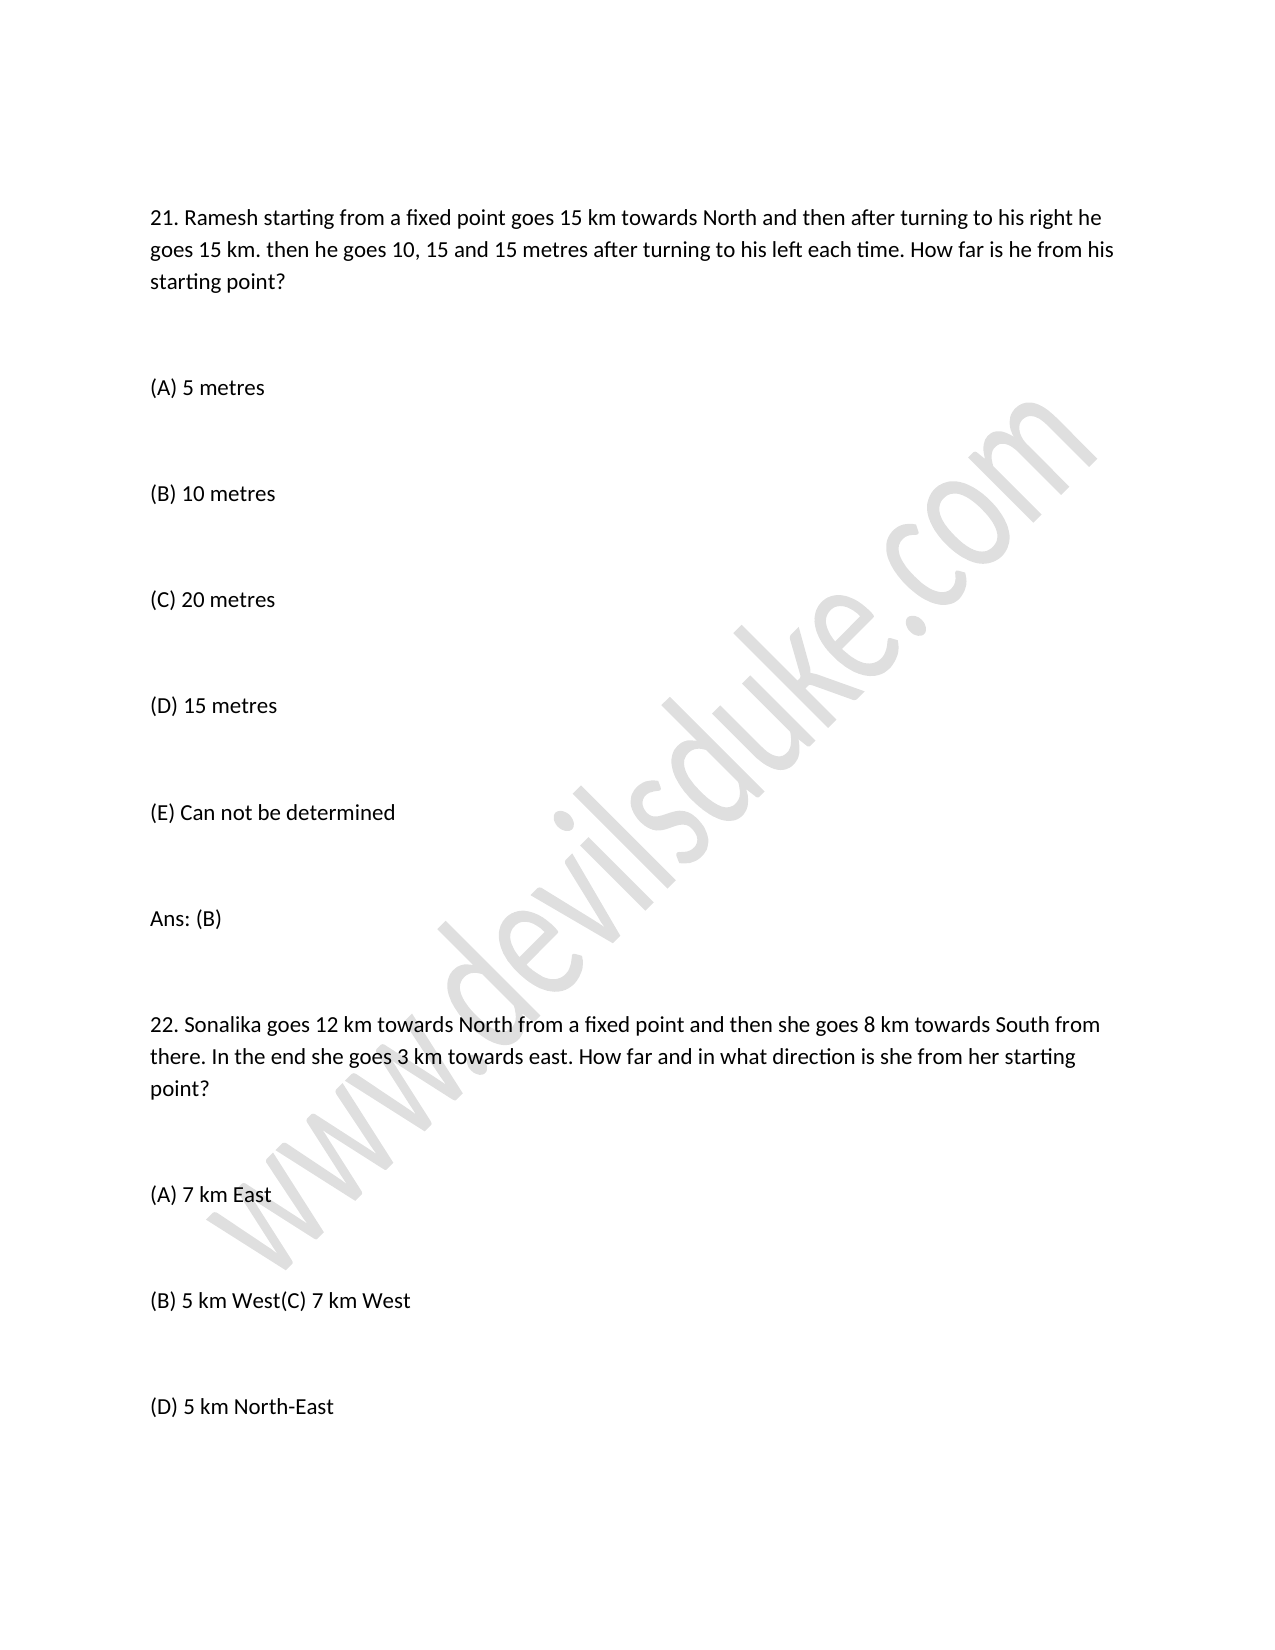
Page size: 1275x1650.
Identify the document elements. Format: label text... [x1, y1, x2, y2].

text (D) 15 metres [150, 692, 1125, 719]
text 21. Ramesh starting from a fixed point goes 15 km towards North and then after turning to his right he goes 15 km. then he goes 10, 15 and 15 metres after turning to his left each time. How far is he from his starting point? [150, 203, 1125, 295]
text Ans: (B) [150, 904, 1125, 932]
text (D) 5 km North-East [150, 1392, 1125, 1420]
text 22. Sonalika goes 12 km towards North from a fixed point and then she goes 8 km towards South from there. In the end she goes 3 km towards east. How far and in what direction is she from her starting point? [150, 1010, 1125, 1102]
text (A) 7 km East [150, 1180, 1125, 1208]
text (E) Can not be determined [150, 798, 1125, 826]
text (C) 20 metres [150, 586, 1125, 613]
text (A) 5 metres [150, 373, 1125, 401]
text (B) 5 km West(C) 7 km West [150, 1286, 1125, 1314]
text (B) 10 metres [150, 479, 1125, 507]
